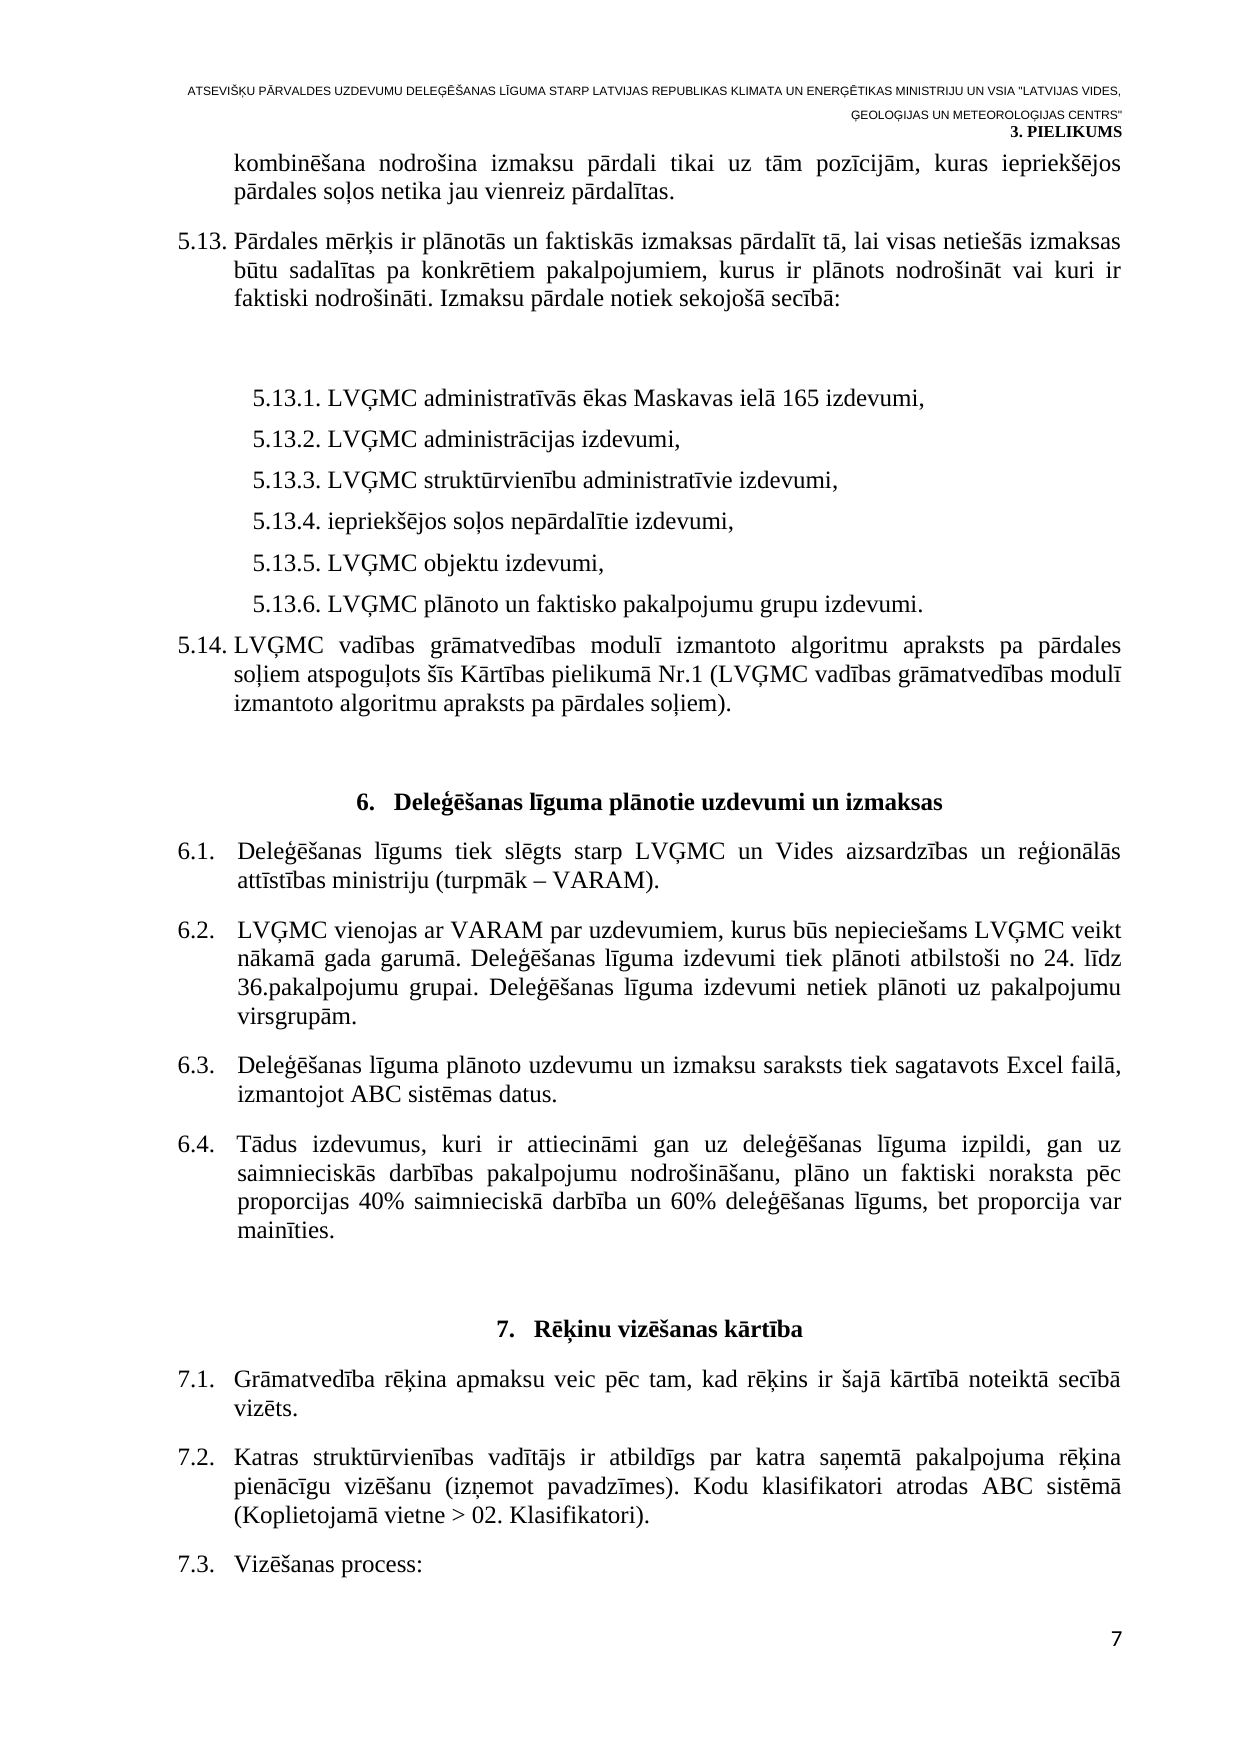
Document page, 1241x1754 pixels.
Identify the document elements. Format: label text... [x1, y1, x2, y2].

list LVĢMC objektu izdevumi, [252, 548, 1122, 576]
list iepriekšējos soļos nepārdalītie izdevumi, [252, 506, 1122, 535]
list Katras struktūrvienības vadītājs ir atbildīgs par katra saņemtā pakalpojuma rēķina pienācīgu vizēšanu (izņemot pavadzīmes). Kodu klasifikatori atrodas ABC sistēmā (Koplietojamā vietne > 02. Klasifikatori). [177, 1442, 1122, 1528]
list Pārdales mērķis ir plānotās un faktiskās izmaksas pārdalīt tā, lai visas netiešās izmaksas būtu sadalītas pa konkrētiem pakalpojumiem, kurus ir plānots nodrošināt vai kuri ir faktiski nodrošināti. Izmaksu pārdale notiek sekojošā secībā: [177, 226, 1122, 312]
list Grāmatvedība rēķina apmaksu veic pēc tam, kad rēķins ir šajā kārtībā noteiktā secībā vizēts. [177, 1364, 1122, 1421]
list Tādus izdevumus, kuri ir attiecināmi gan uz deleģēšanas līguma izpildi, gan uz saimnieciskās darbības pakalpojumu nodrošināšanu, plāno un faktiski noraksta pēc proporcijas 40% saimnieciskā darbība un 60% deleģēšanas līgums, bet proporcija var mainīties. [177, 1129, 1122, 1244]
list LVĢMC administrācijas izdevumi, [252, 424, 1122, 453]
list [177, 148, 1122, 205]
list Rēķinu vizēšanas kārtība [177, 1314, 1122, 1343]
list Deleģēšanas līgums tiek slēgts starp LVĢMC un Vides aizsardzības un reģionālās attīstības ministriju (turpmāk – VARAM). [177, 836, 1122, 894]
list LVĢMC administratīvās ēkas Maskavas ielā 165 izdevumi, [252, 383, 1122, 411]
list Deleģēšanas līguma plānoto uzdevumu un izmaksu saraksts tiek sagatavots Excel failā, izmantojot ABC sistēmas datus. [177, 1051, 1122, 1108]
list LVĢMC plānoto un faktisko pakalpojumu grupu izdevumi. [252, 589, 1122, 618]
list LVĢMC vienojas ar VARAM par uzdevumiem, kurus būs nepieciešams LVĢMC veikt nākamā gada garumā. Deleģēšanas līguma izdevumi tiek plānoti atbilstoši no 24. līdz 36.pakalpojumu grupai. Deleģēšanas līguma izdevumi netiek plānoti uz pakalpojumu virsgrupām. [177, 915, 1122, 1030]
list Deleģēšanas līguma plānotie uzdevumi un izmaksas [177, 787, 1122, 816]
list LVĢMC struktūrvienību administratīvie izdevumi, [252, 465, 1122, 494]
list LVĢMC vadības grāmatvedības modulī izmantoto algoritmu apraksts pa pārdales soļiem atspoguļots šīs Kārtības pielikumā Nr.1 (LVĢMC vadības grāmatvedības modulī izmantoto algoritmu apraksts pa pārdales soļiem). [177, 630, 1122, 716]
list Vizēšanas process: [177, 1549, 1122, 1578]
